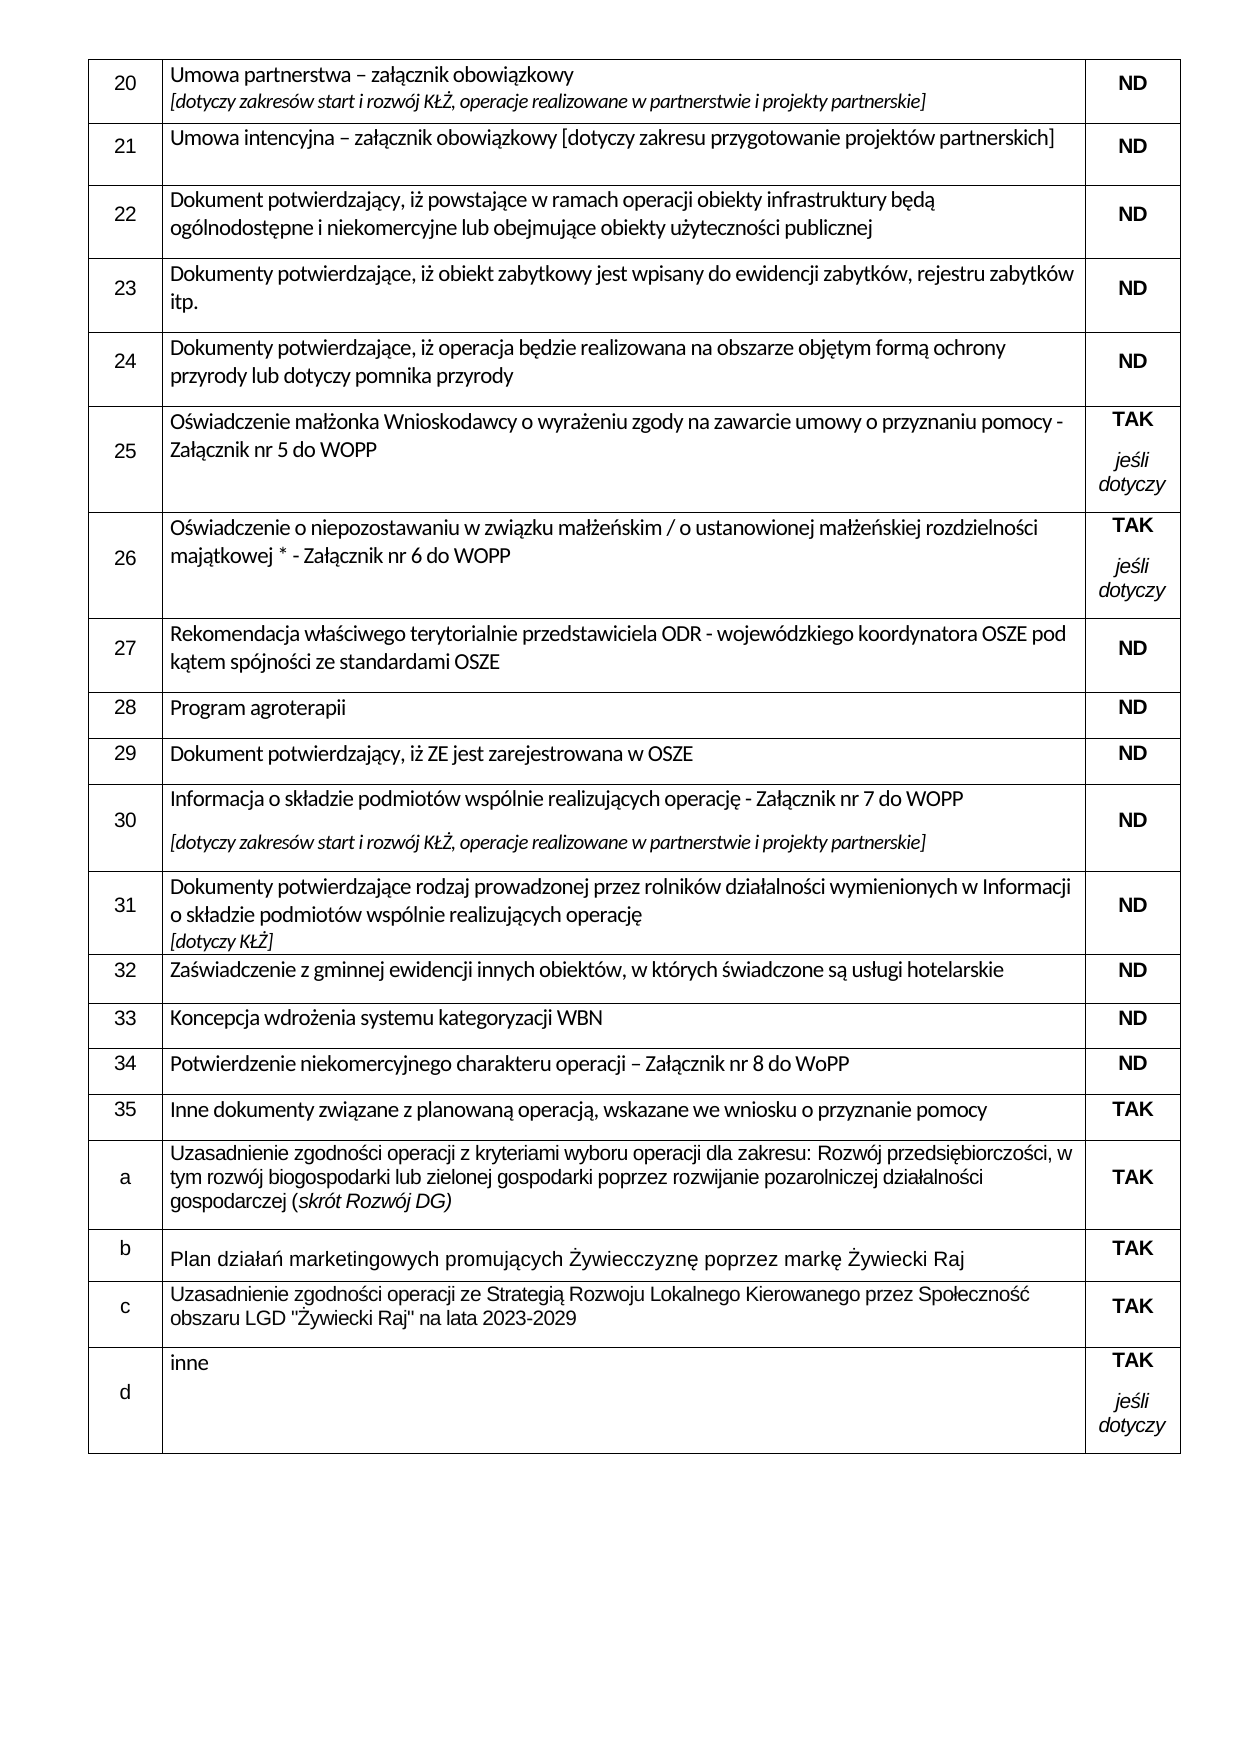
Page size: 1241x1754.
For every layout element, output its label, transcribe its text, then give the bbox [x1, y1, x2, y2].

table_cell Uzasadnienie zgodności operacji z kryteriami wyboru operacji dla zakresu: Rozwój przedsiębiorczości, w tym rozwój biogospodarki lub zielonej gospodarki poprzez rozwijanie pozarolniczej działalności gospodarczej (skrót Rozwój DG) [163, 1141, 1085, 1229]
table_cell TAK [1086, 1095, 1180, 1140]
table_cell Uzasadnienie zgodności operacji ze Strategią Rozwoju Lokalnego Kierowanego przez Społeczność obszaru LGD "Żywiecki Raj" na lata 2023-2029 [163, 1282, 1085, 1347]
table_cell 28 [89, 693, 162, 738]
table_cell ND [1086, 739, 1180, 783]
table_cell Zaświadczenie z gminnej ewidencji innych obiektów, w których świadczone są usługi hotelarskie [163, 955, 1085, 1002]
table_cell TAK jeśli dotyczy [1086, 407, 1180, 512]
table_cell ND [1086, 872, 1180, 954]
table_cell 32 [89, 955, 162, 1002]
table_cell Dokument potwierdzający, iż powstające w ramach operacji obiekty infrastruktury będą ogólnodostępne i niekomercyjne lub obejmujące obiekty użyteczności publicznej [163, 186, 1085, 258]
table_cell Rekomendacja właściwego terytorialnie przedstawiciela ODR - wojewódzkiego koordynatora OSZE pod kątem spójności ze standardami OSZE [163, 619, 1085, 692]
table_cell ND [1086, 124, 1180, 184]
table_cell 29 [89, 739, 162, 783]
table_cell ND [1086, 785, 1180, 871]
table_cell Umowa intencyjna – załącznik obowiązkowy [dotyczy zakresu przygotowanie projektów partnerskich] [163, 124, 1085, 184]
table_cell Dokumenty potwierdzające, iż operacja będzie realizowana na obszarze objętym formą ochrony przyrody lub dotyczy pomnika przyrody [163, 333, 1085, 406]
table_cell 30 [89, 785, 162, 871]
table_cell ND [1086, 259, 1180, 332]
table_cell Dokument potwierdzający, iż ZE jest zarejestrowana w OSZE [163, 739, 1085, 783]
table_cell 23 [89, 259, 162, 332]
table_cell 31 [89, 872, 162, 954]
table_cell Dokumenty potwierdzające rodzaj prowadzonej przez rolników działalności wymienionych w Informacji o składzie podmiotów wspólnie realizujących operację [dotyczy KŁŻ] [163, 872, 1085, 954]
table_cell 34 [89, 1049, 162, 1094]
table_cell Koncepcja wdrożenia systemu kategoryzacji WBN [163, 1004, 1085, 1048]
table_cell TAK [1086, 1141, 1180, 1229]
table_cell TAK jeśli dotyczy [1086, 1348, 1180, 1453]
table_cell inne [163, 1348, 1085, 1453]
table_cell ND [1086, 333, 1180, 406]
table_cell ND [1086, 186, 1180, 258]
table_cell Informacja o składzie podmiotów wspólnie realizujących operację - Załącznik nr 7 do WOPP [dotyczy zakresów start i rozwój KŁŻ, operacje realizowane w partnerstwie i projekty partnerskie] [163, 785, 1085, 871]
table_cell 25 [89, 407, 162, 512]
table_cell d [89, 1348, 162, 1453]
table_cell ND [1086, 619, 1180, 692]
table_cell ND [1086, 1004, 1180, 1048]
table_cell Oświadczenie o niepozostawaniu w związku małżeńskim / o ustanowionej małżeńskiej rozdzielności majątkowej * - Załącznik nr 6 do WOPP [163, 513, 1085, 618]
table_cell 24 [89, 333, 162, 406]
table_cell TAK [1086, 1230, 1180, 1281]
table_cell Dokumenty potwierdzające, iż obiekt zabytkowy jest wpisany do ewidencji zabytków, rejestru zabytków itp. [163, 259, 1085, 332]
table_cell 21 [89, 124, 162, 184]
table_cell ND [1086, 693, 1180, 738]
table_cell 27 [89, 619, 162, 692]
table_cell 33 [89, 1004, 162, 1048]
table_cell 22 [89, 186, 162, 258]
table_cell Oświadczenie małżonka Wnioskodawcy o wyrażeniu zgody na zawarcie umowy o przyznaniu pomocy - Załącznik nr 5 do WOPP [163, 407, 1085, 512]
table_cell ND [1086, 955, 1180, 1002]
table_cell ND [1086, 60, 1180, 122]
table_cell Plan działań marketingowych promujących Żywiecczyznę poprzez markę Żywiecki Raj [163, 1230, 1085, 1281]
table_cell Potwierdzenie niekomercyjnego charakteru operacji – Załącznik nr 8 do WoPP [163, 1049, 1085, 1094]
table_cell TAK jeśli dotyczy [1086, 513, 1180, 618]
table_cell 20 [89, 60, 162, 122]
table_cell Umowa partnerstwa – załącznik obowiązkowy [dotyczy zakresów start i rozwój KŁŻ, operacje realizowane w partnerstwie i projekty partnerskie] [163, 60, 1085, 122]
table_cell TAK [1086, 1282, 1180, 1347]
table_cell a [89, 1141, 162, 1229]
table_cell Inne dokumenty związane z planowaną operacją, wskazane we wniosku o przyznanie pomocy [163, 1095, 1085, 1140]
table_cell Program agroterapii [163, 693, 1085, 738]
table_cell ND [1086, 1049, 1180, 1094]
table_cell 26 [89, 513, 162, 618]
table_cell c [89, 1282, 162, 1347]
table_cell 35 [89, 1095, 162, 1140]
table_cell b [89, 1230, 162, 1281]
